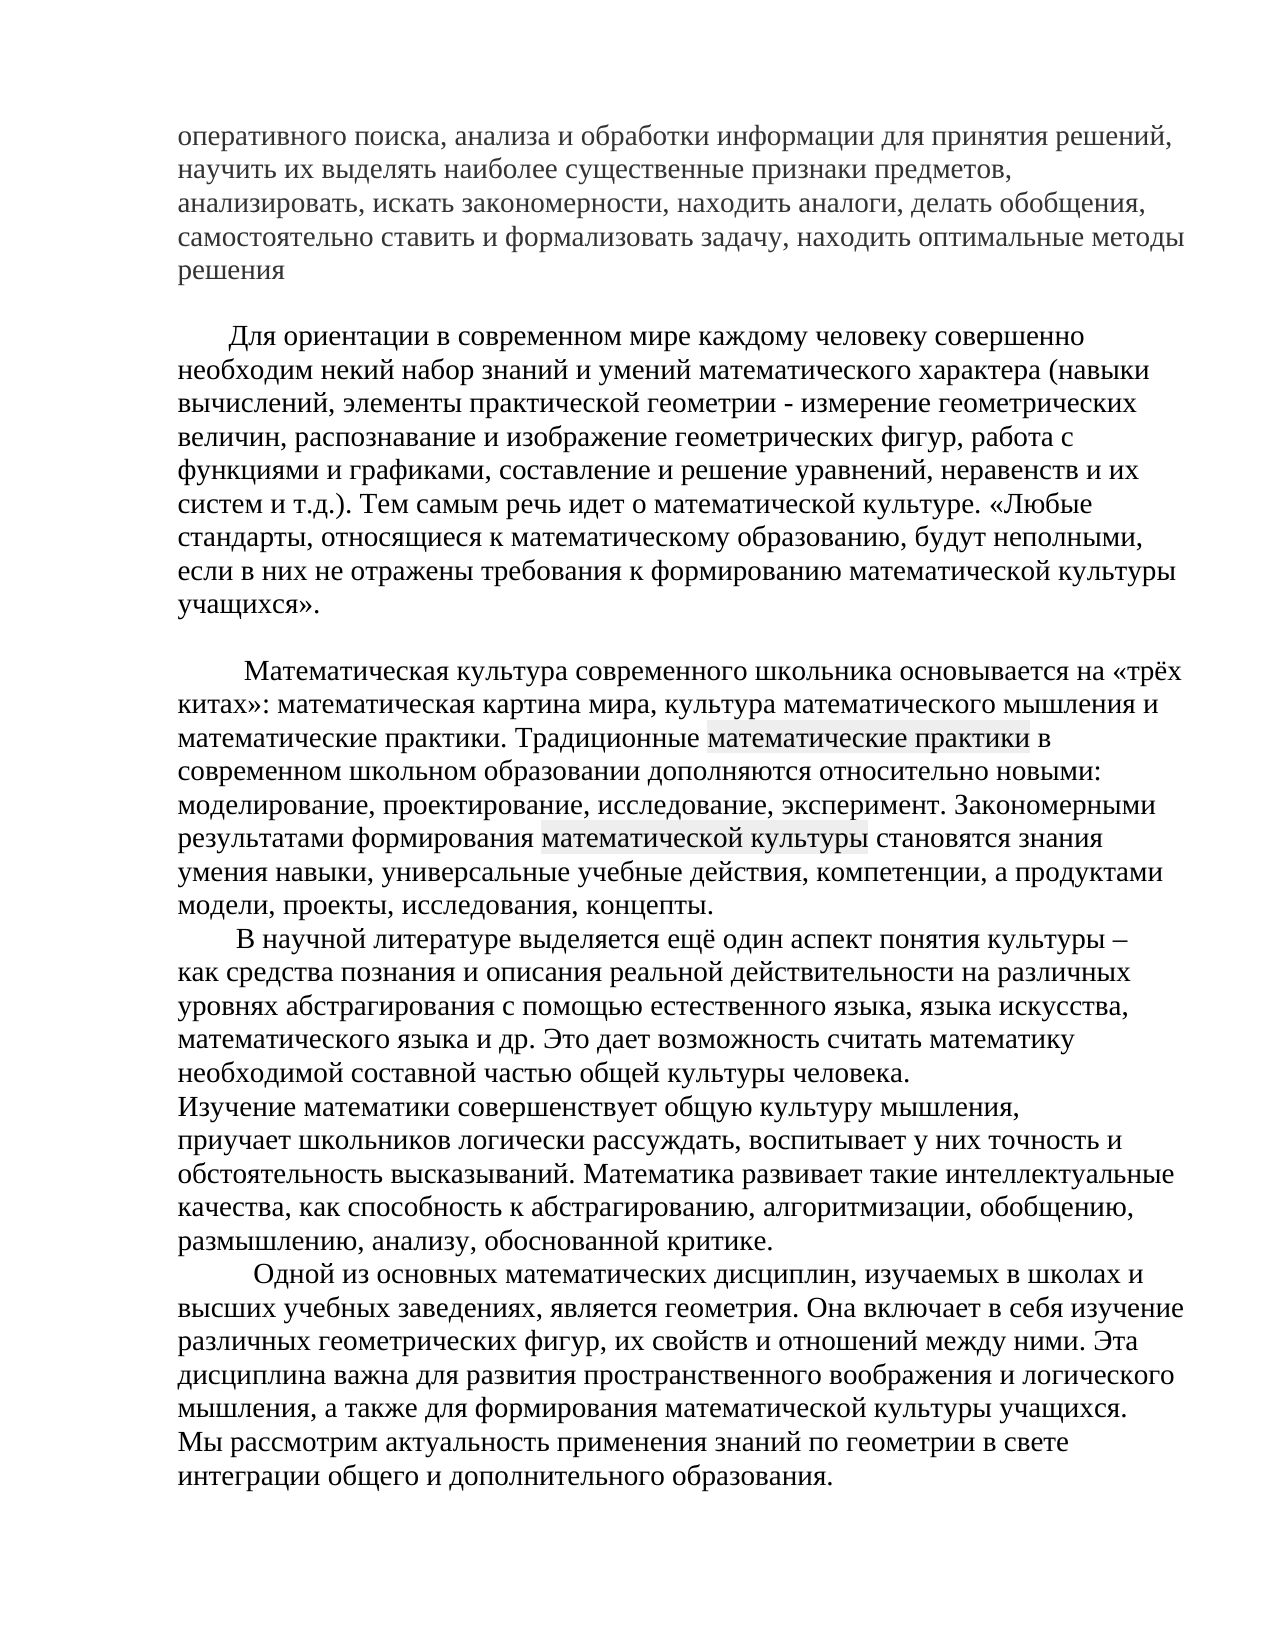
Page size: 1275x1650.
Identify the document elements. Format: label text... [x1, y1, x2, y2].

text приучает школьников логически рассуждать, воспитывает у них точность и [177, 1122, 1186, 1156]
text Одной из основных математических дисциплин, изучаемых в школах и высших учебных заведениях, является геометрия. Она включает в себя изучение различных геометрических фигур, их свойств и отношений между ними. Эта дисциплина важна для развития пространственного воображения и логического мышления, а также для формирования математической культуры учащихся. [177, 1256, 1186, 1424]
text Мы рассмотрим актуальность применения знаний по геометрии в свете интеграции общего и дополнительного образования. [177, 1424, 1186, 1491]
text Математическая культура современного школьника основывается на «трёх китах»: математическая картина мира, культура математического мышления и математические практики. Традиционные математические практики в современном школьном образовании дополняются относительно новыми: моделирование, проектирование, исследование, эксперимент. Закономерными результатами формирования математической культуры становятся знания умения навыки, универсальные учебные действия, компетенции, а продуктами модели, проекты, исследования, концепты. [177, 653, 1186, 921]
text уровнях абстрагирования с помощью естественного языка, языка искусства, [177, 988, 1186, 1022]
text В научной литературе выделяется ещё один аспект понятия культуры – [177, 921, 1186, 954]
text Изучение математики совершенствует общую культуру мышления, [177, 1089, 1186, 1122]
text Для ориентации в современном мире каждому человеку совершенно необходим некий набор знаний и умений математического характера (навыки вычислений, элементы практической геометрии - измерение геометрических величин, распознавание и изображение геометрических фигур, работа с функциями и графиками, составление и решение уравнений, неравенств и их систем и т.д.). Тем самым речь идет о математической культуре. «Любые стандарты, относящиеся к математическому образованию, будут неполными, если в них не отражены требования к формированию математической культуры учащихся». [177, 318, 1186, 620]
text математического языка и др. Это дает возможность считать математику [177, 1022, 1186, 1055]
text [177, 118, 1186, 286]
text необходимой составной частью общей культуры человека. [177, 1055, 1186, 1089]
text как средства познания и описания реальной действительности на различных [177, 954, 1186, 988]
text обстоятельность высказываний. Математика развивает такие интеллектуальные качества, как способность к абстрагированию, алгоритмизации, обобщению, размышлению, анализу, обоснованной критике. [177, 1156, 1186, 1256]
